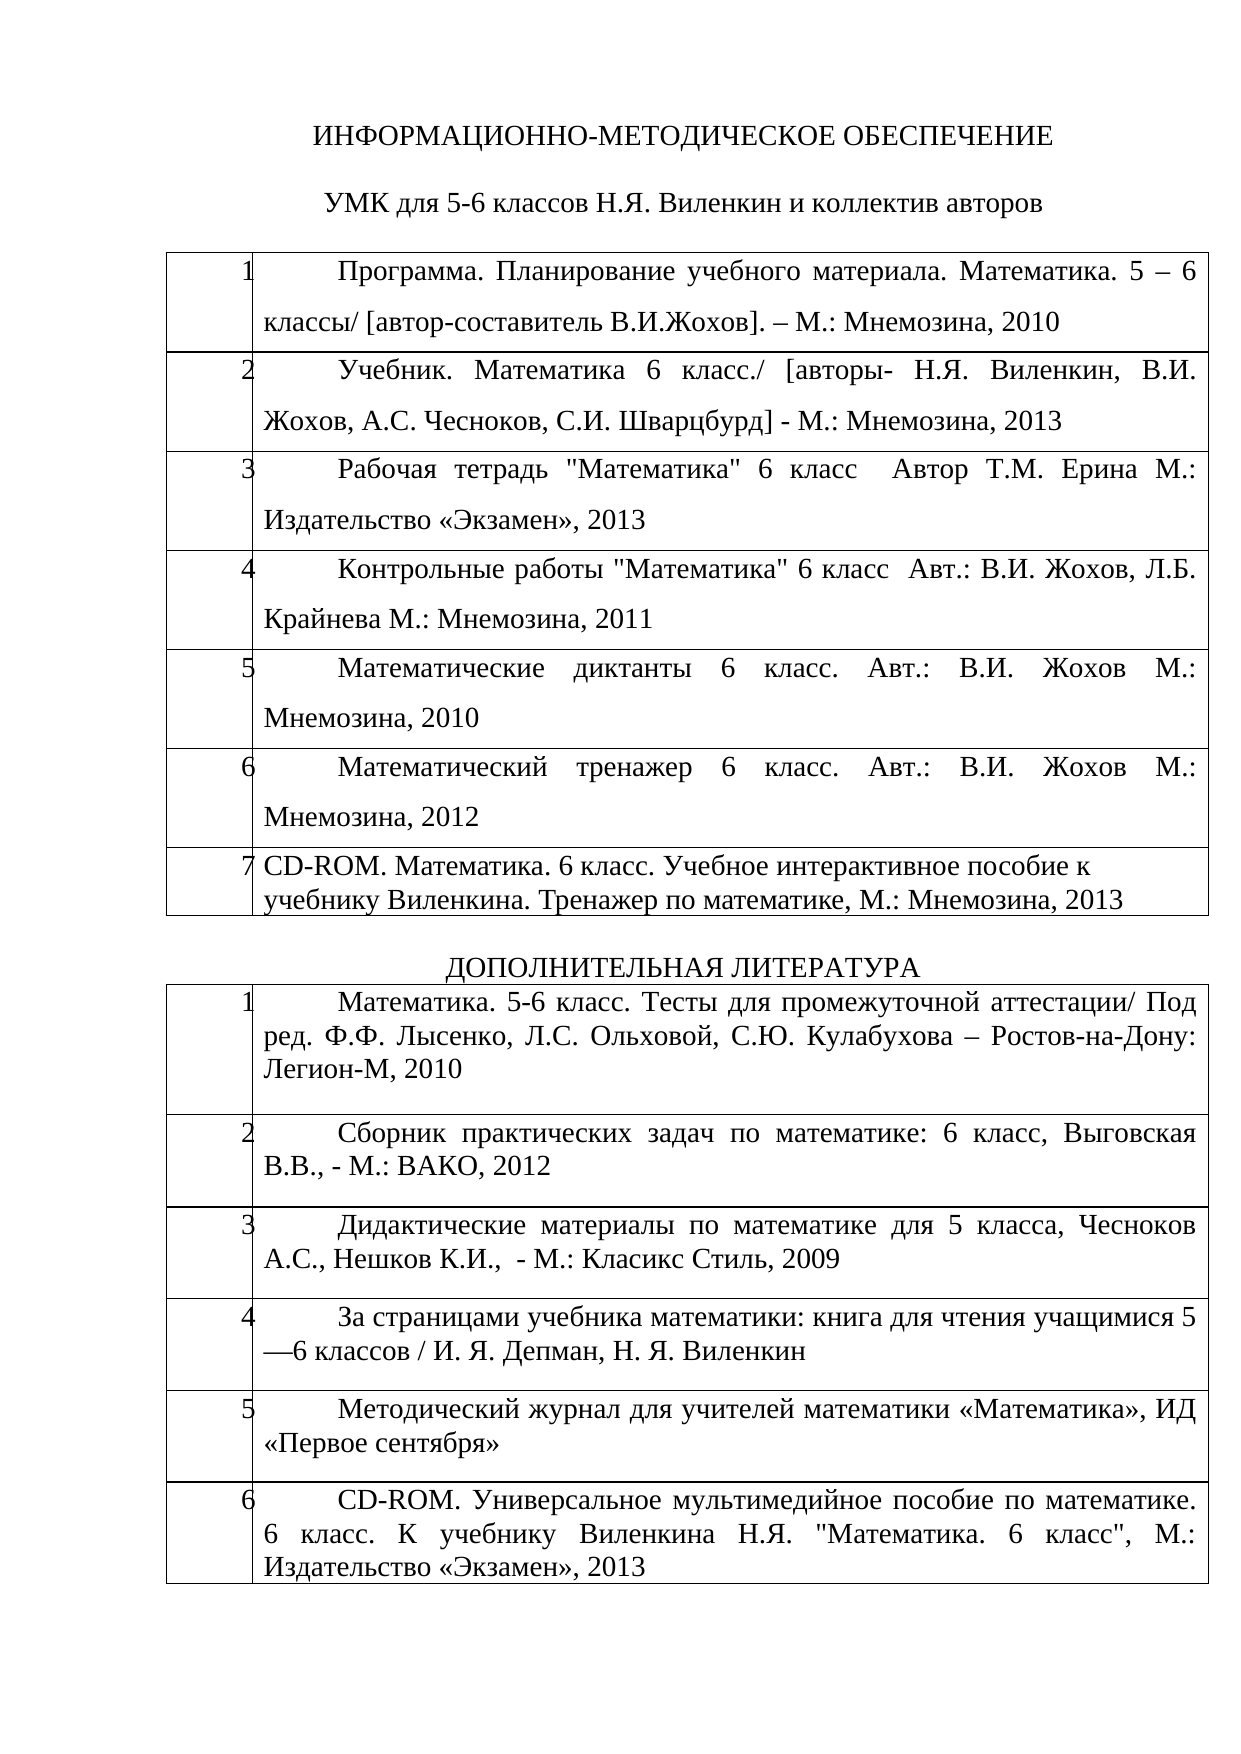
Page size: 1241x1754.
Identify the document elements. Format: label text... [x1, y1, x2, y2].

table_cell 6 [167, 749, 252, 847]
table_cell Контрольные работы "Математика" 6 класс Авт.: В.И. Жохов, Л.Б. Крайнева М.: Мнемозина, 2011 [253, 551, 1208, 649]
table_cell 5 [167, 1391, 252, 1481]
table_cell За страницами учебника математики: книга для чтения учащимися 5—6 классов / И. Я. Депман, Н. Я. Виленкин [253, 1299, 1208, 1390]
table_header Программа. Планирование учебного материала. Математика. 5 – 6 классы/ [автор-составитель В.И.Жохов]. – М.: Мнемозина, 2010 [253, 253, 1208, 351]
text ДОПОЛНИТЕЛЬНАЯ ЛИТЕРАТУРА [215, 950, 1152, 983]
table_cell CD-ROM. Математика. 6 класс. Учебное интерактивное пособие к учебнику Виленкина. Тренажер по математике, М.: Мнемозина, 2013 [253, 848, 1208, 915]
table_cell Методический журнал для учителей математики «Математика», ИД «Первое сентября» [253, 1391, 1208, 1481]
table_cell 2 [167, 1115, 252, 1206]
table_cell 7 [167, 848, 252, 915]
table_cell 4 [167, 551, 252, 649]
table_cell CD-ROM. Универсальное мультимедийное пособие по математике. 6 класс. К учебнику Виленкина Н.Я. "Математика. 6 класс", М.: Издательство «Экзамен», 2013 [253, 1483, 1208, 1583]
table_cell Математические диктанты 6 класс. Авт.: В.И. Жохов М.: Мнемозина, 2010 [253, 650, 1208, 748]
text ИНФОРМАЦИОННО-МЕТОДИЧЕСКОЕ ОБЕСПЕЧЕНИЕ [215, 118, 1152, 152]
table_cell Рабочая тетрадь "Математика" 6 класс Автор Т.М. Ерина М.: Издательство «Экзамен», 2013 [253, 452, 1208, 550]
table_cell Учебник. Математика 6 класс./ [авторы- Н.Я. Виленкин, В.И. Жохов, А.С. Чесноков, С.И. Шварцбурд] - М.: Мнемозина, 2013 [253, 353, 1208, 451]
table_cell 6 [167, 1483, 252, 1583]
table_header 1 [167, 253, 252, 351]
table_cell Сборник практических задач по математике: 6 класс, Выговская В.В., - М.: ВАКО, 2012 [253, 1115, 1208, 1206]
table_cell 2 [167, 353, 252, 451]
table_cell Математический тренажер 6 класс. Авт.: В.И. Жохов М.: Мнемозина, 2012 [253, 749, 1208, 847]
table_cell 3 [167, 452, 252, 550]
table_cell Дидактические материалы по математике для 5 класса, Чесноков А.С., Нешков К.И., - М.: Класикс Стиль, 2009 [253, 1208, 1208, 1298]
table_cell 4 [167, 1299, 252, 1390]
table_header Математика. 5-6 класс. Тесты для промежуточной аттестации/ Под ред. Ф.Ф. Лысенко, Л.С. Ольховой, С.Ю. Кулабухова – Ростов-на-Дону: Легион-М, 2010 [253, 985, 1208, 1114]
table_cell 3 [167, 1208, 252, 1298]
text УМК для 5-6 классов Н.Я. Виленкин и коллектив авторов [215, 185, 1152, 219]
table_header 1 [167, 985, 252, 1114]
table_cell 5 [167, 650, 252, 748]
